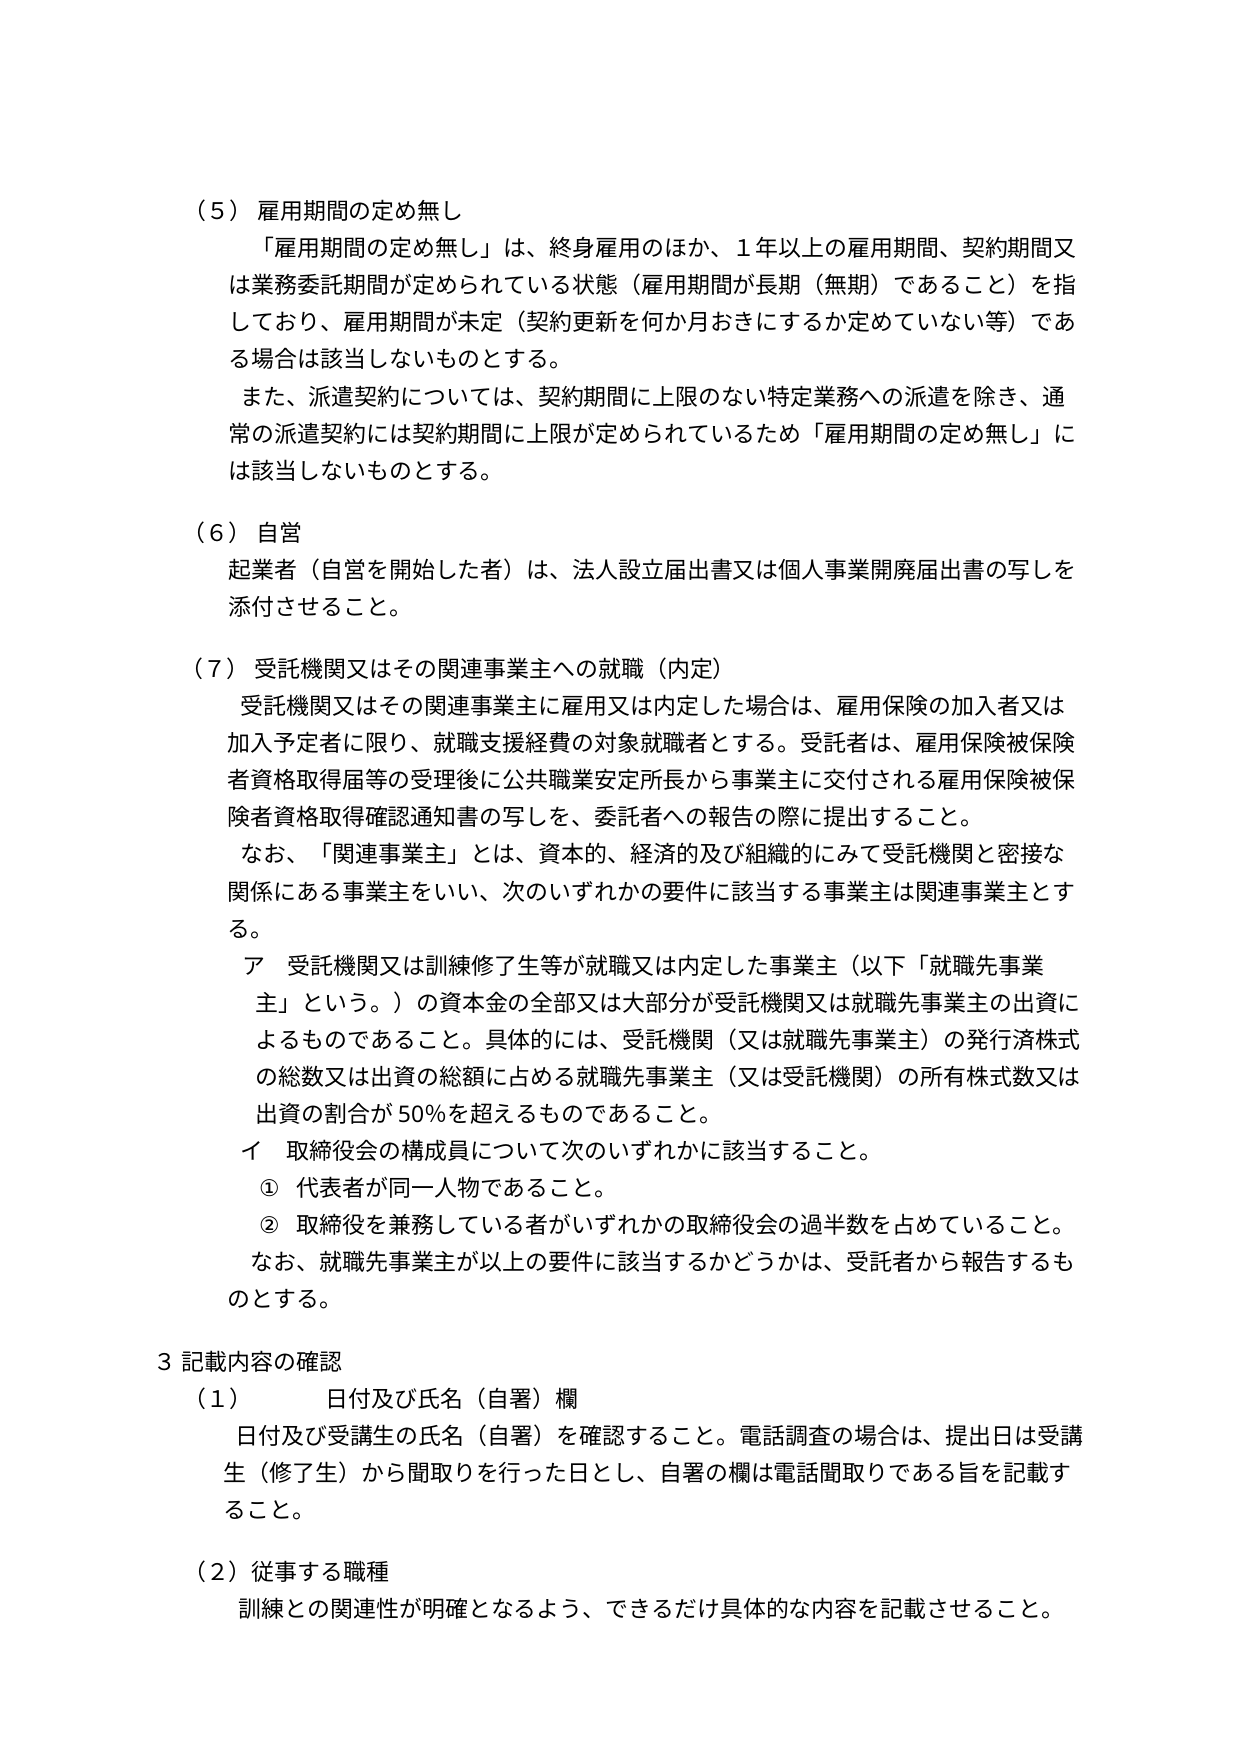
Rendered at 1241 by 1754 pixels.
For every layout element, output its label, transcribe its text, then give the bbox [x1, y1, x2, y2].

list 取締役を兼務している者がいずれかの取締役会の過半数を占めていること。 [259, 1205, 1087, 1242]
text なお、就職先事業主が以上の要件に該当するかどうかは、受託者から報告するものとする。 [227, 1242, 1087, 1316]
text ア 受託機関又は訓練修了生等が就職又は内定した事業主（以下「就職先事業主」という。）の資本金の全部又は大部分が受託機関又は就職先事業主の出資によるものであること。具体的には、受託機関（又は就職先事業主）の発行済株式の総数又は出資の総額に占める就職先事業主（又は受託機関）の所有株式数又は出資の割合が50％を超えるものであること。 [242, 946, 1087, 1131]
text 受託機関又はその関連事業主に雇用又は内定した場合は、雇用保険の加入者又は加入予定者に限り、就職支援経費の対象就職者とする。受託者は、雇用保険被保険者資格取得届等の受理後に公共職業安定所長から事業主に交付される雇用保険被保険者資格取得確認通知書の写しを、委託者への報告の際に提出すること。 [227, 686, 1087, 834]
list 代表者が同一人物であること。 [259, 1168, 1087, 1205]
list 日付及び氏名（自署）欄 [183, 1378, 1087, 1416]
text 起業者（自営を開始した者）は、法人設立届出書又は個人事業開廃届出書の写しを添付させること。 [228, 550, 1087, 624]
text 訓練との関連性が明確となるよう、できるだけ具体的な内容を記載させること。 [227, 1589, 1087, 1626]
text イ 取締役会の構成員について次のいずれかに該当すること。 [227, 1131, 1087, 1168]
text また、派遣契約については、契約期間に上限のない特定業務への派遣を除き、通常の派遣契約には契約期間に上限が定められているため「雇用期間の定め無し」には該当しないものとする。 [228, 376, 1087, 488]
text 「雇用期間の定め無し」は、終身雇用のほか、１年以上の雇用期間、契約期間又は業務委託期間が定められている状態（雇用期間が長期（無期）であること）を指しており、雇用期間が未定（契約更新を何か月おきにするか定めていない等）である場合は該当しないものとする。 [228, 228, 1087, 376]
text （６） 自営 [178, 513, 1087, 550]
text ３ 記載内容の確認 [153, 1341, 1087, 1378]
list 日付及び受講生の氏名（自署）を確認すること。電話調査の場合は、提出日は受講生（修了生）から聞取りを行った日とし、自署の欄は電話聞取りである旨を記載すること。 [224, 1416, 1087, 1527]
text （７） 受託機関又はその関連事業主への就職（内定） [153, 649, 1087, 686]
text （５） 雇用期間の定め無し [183, 191, 1087, 228]
text （２）従事する職種 [183, 1552, 1087, 1589]
text なお、「関連事業主」とは、資本的、経済的及び組織的にみて受託機関と密接な関係にある事業主をいい、次のいずれかの要件に該当する事業主は関連事業主とする。 [227, 834, 1087, 946]
